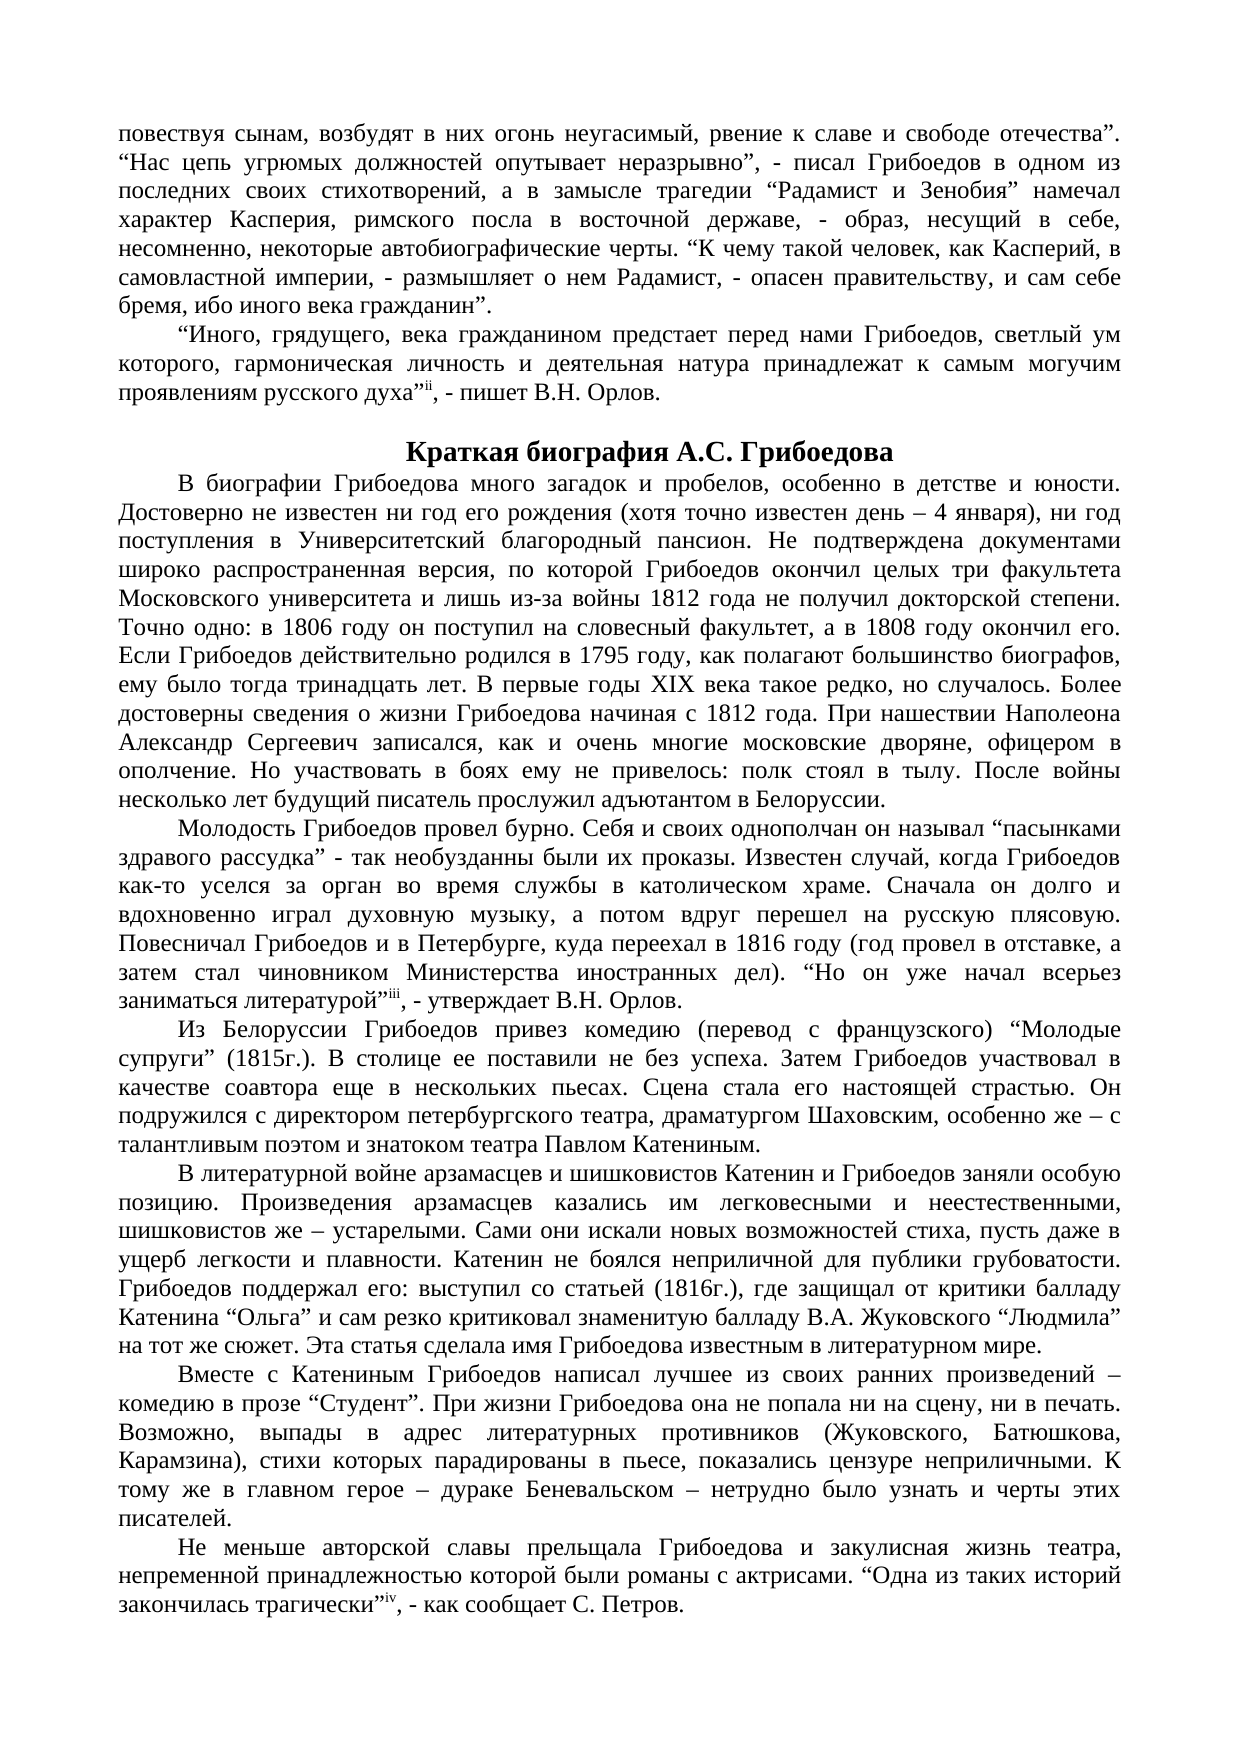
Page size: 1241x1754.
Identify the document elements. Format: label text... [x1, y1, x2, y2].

text Вместе с Катениным Грибоедов написал лучшее из своих ранних произведений – комедию в прозе “Студент”. При жизни Грибоедова она не попала ни на сцену, ни в печать. Возможно, выпады в адрес литературных противников (Жуковского, Батюшкова, Карамзина), стихи которых парадированы в пьесе, показались цензуре неприличными. К тому же в главном герое – дураке Беневальском – нетрудно было узнать и черты этих писателей. [118, 1359, 1122, 1532]
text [118, 118, 1122, 319]
text Краткая биография А.С. Грибоедова [118, 434, 1122, 468]
text В литературной войне арзамасцев и шишковистов Катенин и Грибоедов заняли особую позицию. Произведения арзамасцев казались им легковесными и неестественными, шишковистов же – устарелыми. Сами они искали новых возможностей стиха, пусть даже в ущерб легкости и плавности. Катенин не боялся неприличной для публики грубоватости. Грибоедов поддержал его: выступил со статьей (1816г.), где защищал от критики балладу Катенина “Ольга” и сам резко критиковал знаменитую балладу В.А. Жуковского “Людмила” на тот же сюжет. Эта статья сделала имя Грибоедова известным в литературном мире. [118, 1158, 1122, 1359]
text Не меньше авторской славы прельщала Грибоедова и закулисная жизнь театра, непременной принадлежностью которой были романы с актрисами. “Одна из таких историй закончилась трагически”, - как сообщает С. Петров. [118, 1532, 1122, 1618]
text Из Белоруссии Грибоедов привез комедию (перевод с французского) “Молодые супруги” (1815г.). В столице ее поставили не без успеха. Затем Грибоедов участвовал в качестве соавтора еще в нескольких пьесах. Сцена стала его настоящей страстью. Он подружился с директором петербургского театра, драматургом Шаховским, особенно же – с талантливым поэтом и знатоком театра Павлом Катениным. [118, 1014, 1122, 1158]
text “Иного, грядущего, века гражданином предстает перед нами Грибоедов, светлый ум которого, гармоническая личность и деятельная натура принадлежат к самым могучим проявлениям русского духа”, - пишет В.Н. Орлов. [118, 319, 1122, 406]
text В биографии Грибоедова много загадок и пробелов, особенно в детстве и юности. Достоверно не известен ни год его рождения (хотя точно известен день – 4 января), ни год поступления в Университетский благородный пансион. Не подтверждена документами широко распространенная версия, по которой Грибоедов окончил целых три факультета Московского университета и лишь из-за войны 1812 года не получил докторской степени. Точно одно: в 1806 году он поступил на словесный факультет, а в 1808 году окончил его. Если Грибоедов действительно родился в 1795 году, как полагают большинство биографов, ему было тогда тринадцать лет. В первые годы XIX века такое редко, но случалось. Более достоверны сведения о жизни Грибоедова начиная с 1812 года. При нашествии Наполеона Александр Сергеевич записался, как и очень многие московские дворяне, офицером в ополчение. Но участвовать в боях ему не привелось: полк стоял в тылу. После войны несколько лет будущий писатель прослужил адъютантом в Белоруссии. [118, 468, 1122, 813]
text Молодость Грибоедов провел бурно. Себя и своих однополчан он называл “пасынками здравого рассудка” - так необузданны были их проказы. Известен случай, когда Грибоедов как-то уселся за орган во время службы в католическом храме. Сначала он долго и вдохновенно играл духовную музыку, а потом вдруг перешел на русскую плясовую. Повесничал Грибоедов и в Петербурге, куда переехал в 1816 году (год провел в отставке, а затем стал чиновником Министерства иностранных дел). “Но он уже начал всерьез заниматься литературой”, - утверждает В.Н. Орлов. [118, 813, 1122, 1014]
